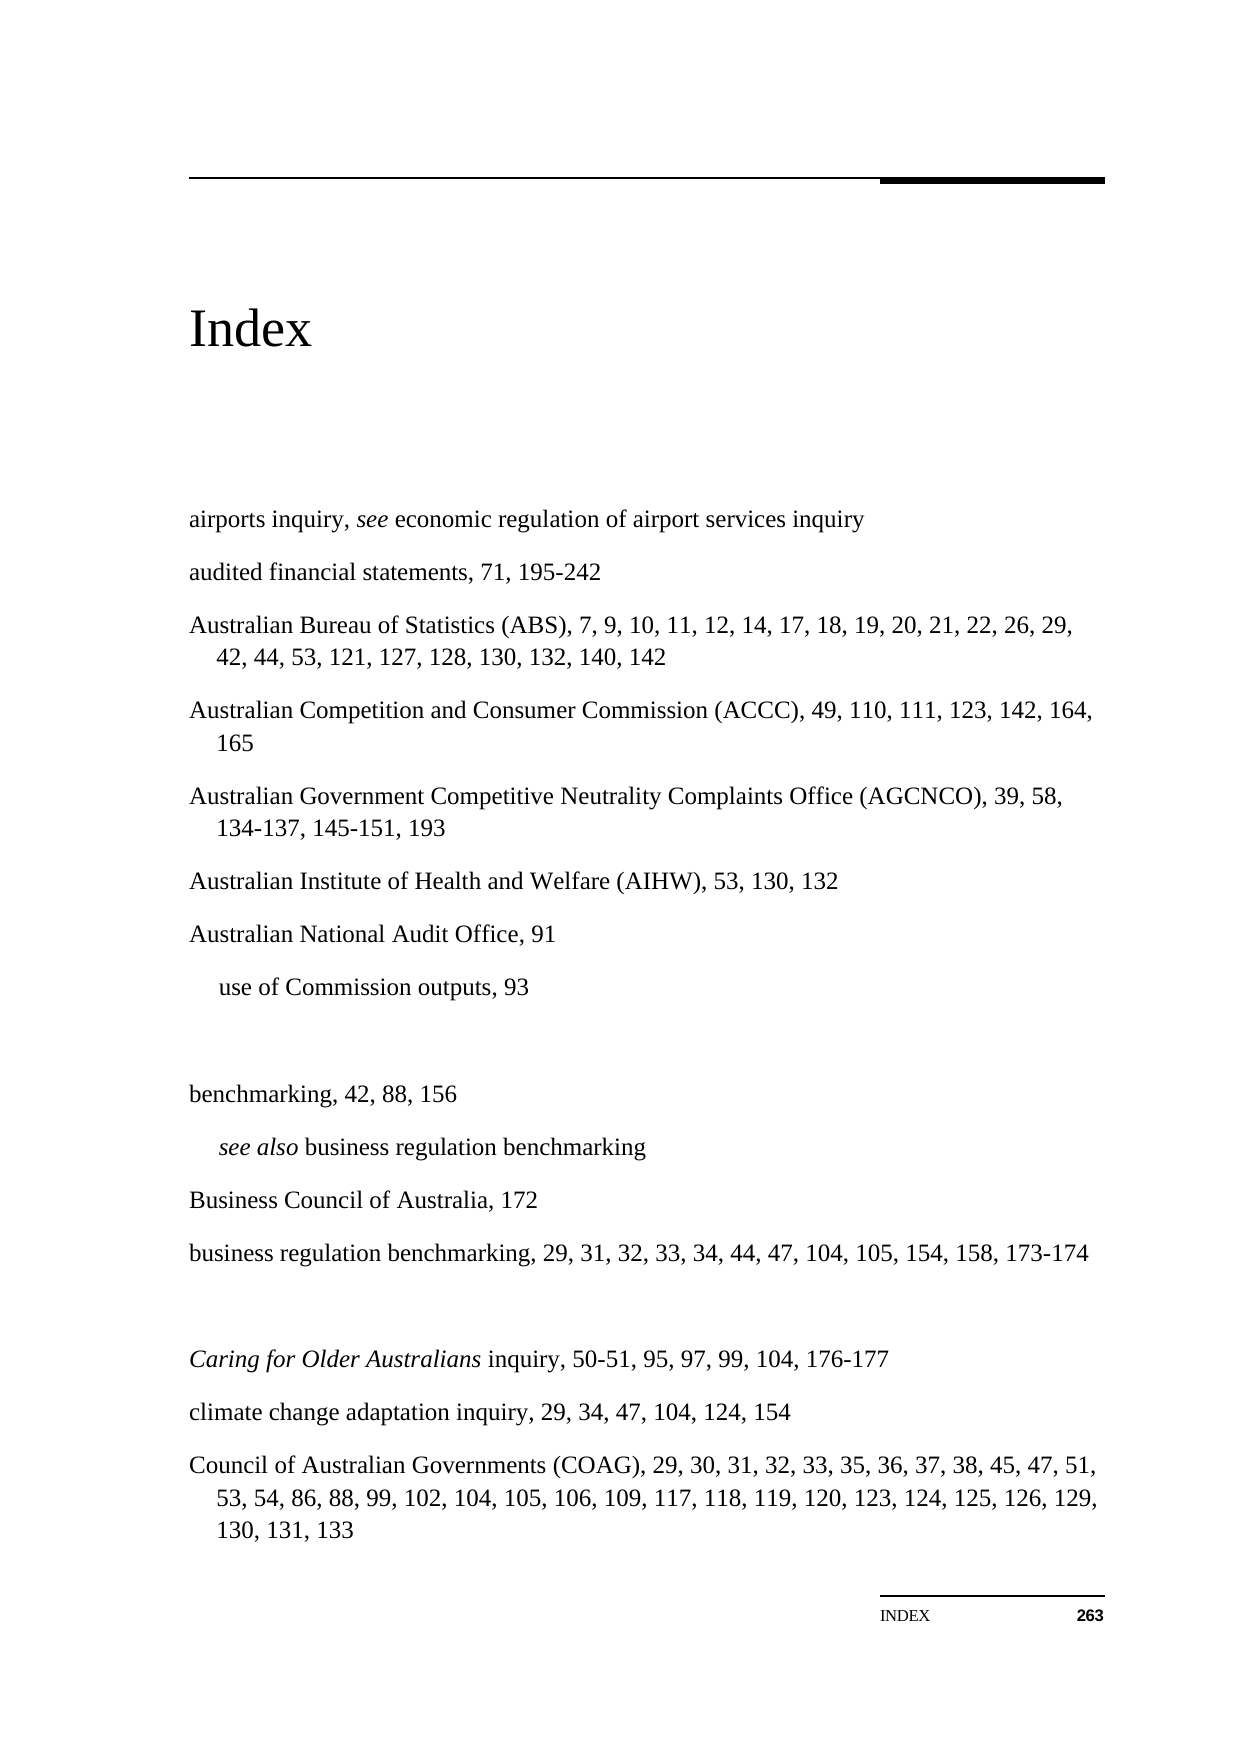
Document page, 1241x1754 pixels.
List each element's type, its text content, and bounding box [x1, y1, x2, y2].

text climate change adaptation inquiry, 29, 34, 47, 104, 124, 154 [189, 1394, 1104, 1426]
text Council of Australian Governments (COAG), 29, 30, 31, 32, 33, 35, 36, 37, 38, 45, 47, 51, 53, 54, 86, 88, 99, 102, 104, 105, 106, 109, 117, 118, 119, 120, 123, 124, 125, 126, 129, 130, 131, 133 [189, 1447, 1104, 1544]
text Index [189, 296, 1104, 358]
text Australian Bureau of Statistics (ABS), 7, 9, 10, 11, 12, 14, 17, 18, 19, 20, 21, 22, 26, 29, 42, 44, 53, 121, 127, 128, 130, 132, 140, 142 [189, 606, 1104, 671]
text Australian National Audit Office, 91 [189, 916, 1104, 948]
text Caring for Older Australians inquiry, 50-51, 95, 97, 99, 104, 176-177 [189, 1341, 1104, 1373]
text Business Council of , 172 [189, 1181, 1104, 1214]
text airports inquiry, see economic regulation of airport services inquiry [189, 500, 1104, 532]
text see also business regulation benchmarking [218, 1128, 1104, 1161]
text benchmarking, 42, 88, 156 [189, 1075, 1104, 1107]
text business regulation benchmarking, 29, 31, 32, 33, 34, 44, 47, 104, 105, 154, 158, 173-174 [189, 1234, 1104, 1267]
text audited financial statements, 71, 195-242 [189, 553, 1104, 586]
text Australian and Welfare (AIHW), 53, 130, 132 [189, 863, 1104, 895]
text Australian Competition and Consumer Commission (ACCC), 49, 110, 111, 123, 142, 164, 165 [189, 692, 1104, 756]
text use of Commission outputs, 93 [218, 969, 1104, 1001]
text Australian Government Competitive Neutrality Complaints Office (AGCNCO), 39, 58, 134-137, 145-151, 193 [189, 777, 1104, 842]
